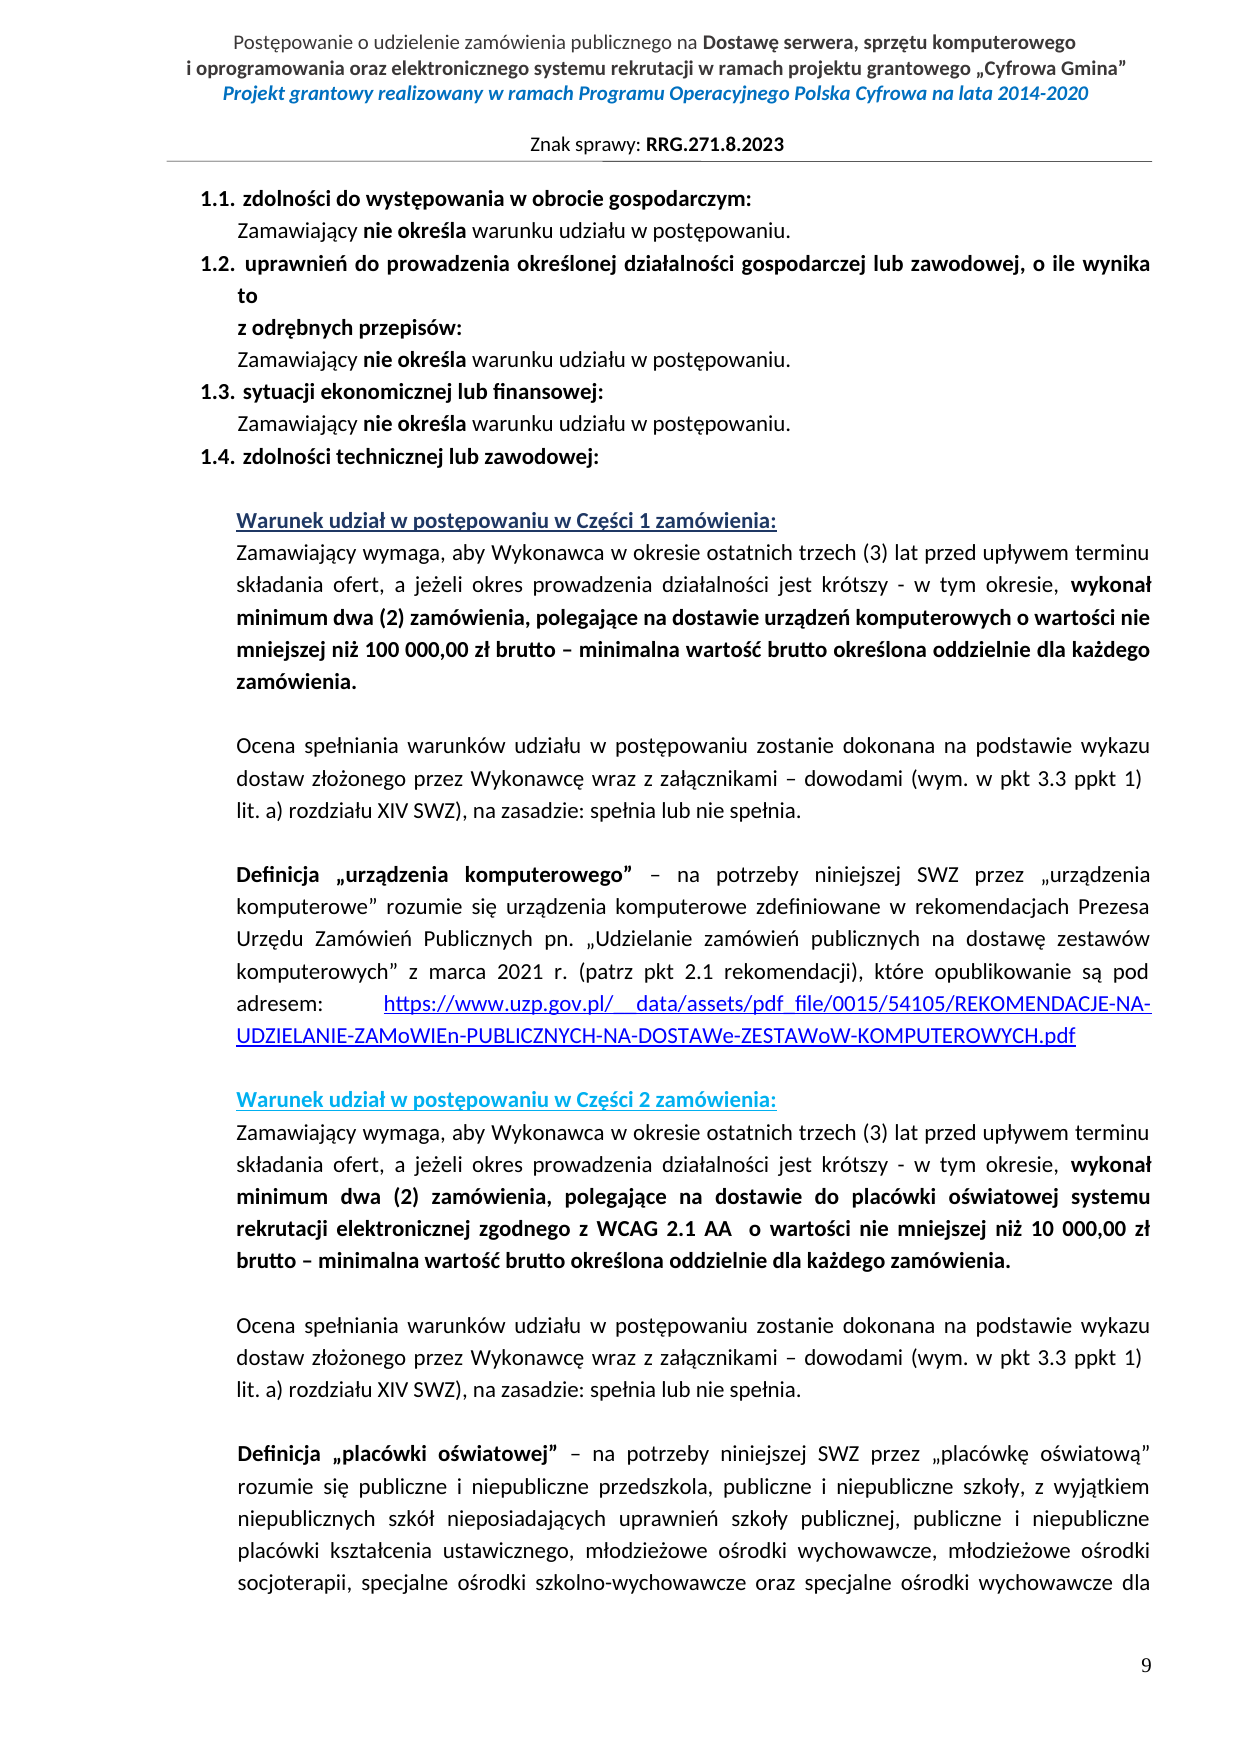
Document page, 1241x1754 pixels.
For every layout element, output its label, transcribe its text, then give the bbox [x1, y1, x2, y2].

text Ocena spełniania warunków udziału w postępowaniu zostanie dokonana na podstawie wykazu dostaw złożonego przez Wykonawcę wraz z załącznikami – dowodami (wym. w pkt 3.3 ppkt 1) lit. a) rozdziału XIV SWZ), na zasadzie: spełnia lub nie spełnia. [236, 731, 1152, 824]
list sytuacji ekonomicznej lub finansowej: [200, 377, 1152, 405]
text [237, 1439, 1152, 1596]
list zdolności technicznej lub zawodowej: [200, 442, 1152, 470]
text Definicja „urządzenia komputerowego” – na potrzeby niniejszej SWZ przez „urządzenia komputerowe” rozumie się urządzenia komputerowe zdefiniowane w rekomendacjach Prezesa Urzędu Zamówień Publicznych pn. „Udzielanie zamówień publicznych na dostawę zestawów komputerowych” z marca 2021 r. (patrz pkt 2.1 rekomendacji), które opublikowanie są pod adresem: https://www.uzp.gov.pl/__data/assets/pdf_file/0015/54105/REKOMENDACJE-NA-UDZIELANIE-ZAMoWIEn-PUBLICZNYCH-NA-DOSTAWe-ZESTAWoW-KOMPUTEROWYCH.pdf [236, 860, 1152, 1049]
text Warunek udział w postępowaniu w Części 2 zamówienia: [236, 1086, 1152, 1113]
list uprawnień do prowadzenia określonej działalności gospodarczej lub zawodowej, o ile wynika to z odrębnych przepisów: [200, 249, 1152, 341]
text Zamawiający nie określa warunku udziału w postępowaniu. [237, 409, 1152, 438]
text Zamawiający wymaga, aby Wykonawca w okresie ostatnich trzech (3) lat przed upływem terminu składania ofert, a jeżeli okres prowadzenia działalności jest krótszy - w tym okresie, wykonał minimum dwa (2) zamówienia, polegające na dostawie urządzeń komputerowych o wartości nie mniejszej niż 100 000,00 zł brutto – minimalna wartość brutto określona oddzielnie dla każdego zamówienia. [236, 538, 1152, 695]
text Zamawiający wymaga, aby Wykonawca w okresie ostatnich trzech (3) lat przed upływem terminu składania ofert, a jeżeli okres prowadzenia działalności jest krótszy - w tym okresie, wykonał minimum dwa (2) zamówienia, polegające na dostawie do placówki oświatowej systemu rekrutacji elektronicznej zgodnego z WCAG 2.1 AA o wartości nie mniejszej niż 10 000,00 zł brutto – minimalna wartość brutto określona oddzielnie dla każdego zamówienia. [236, 1118, 1152, 1274]
list zdolności do występowania w obrocie gospodarczym: [200, 184, 1152, 212]
text Zamawiający nie określa warunku udziału w postępowaniu. [237, 216, 1152, 244]
text Ocena spełniania warunków udziału w postępowaniu zostanie dokonana na podstawie wykazu dostaw złożonego przez Wykonawcę wraz z załącznikami – dowodami (wym. w pkt 3.3 ppkt 1) lit. a) rozdziału XIV SWZ), na zasadzie: spełnia lub nie spełnia. [236, 1311, 1152, 1403]
list Zamawiający nie określa warunku udziału w postępowaniu. [237, 345, 1152, 373]
text Warunek udział w postępowaniu w Części 1 zamówienia: [236, 506, 1152, 534]
